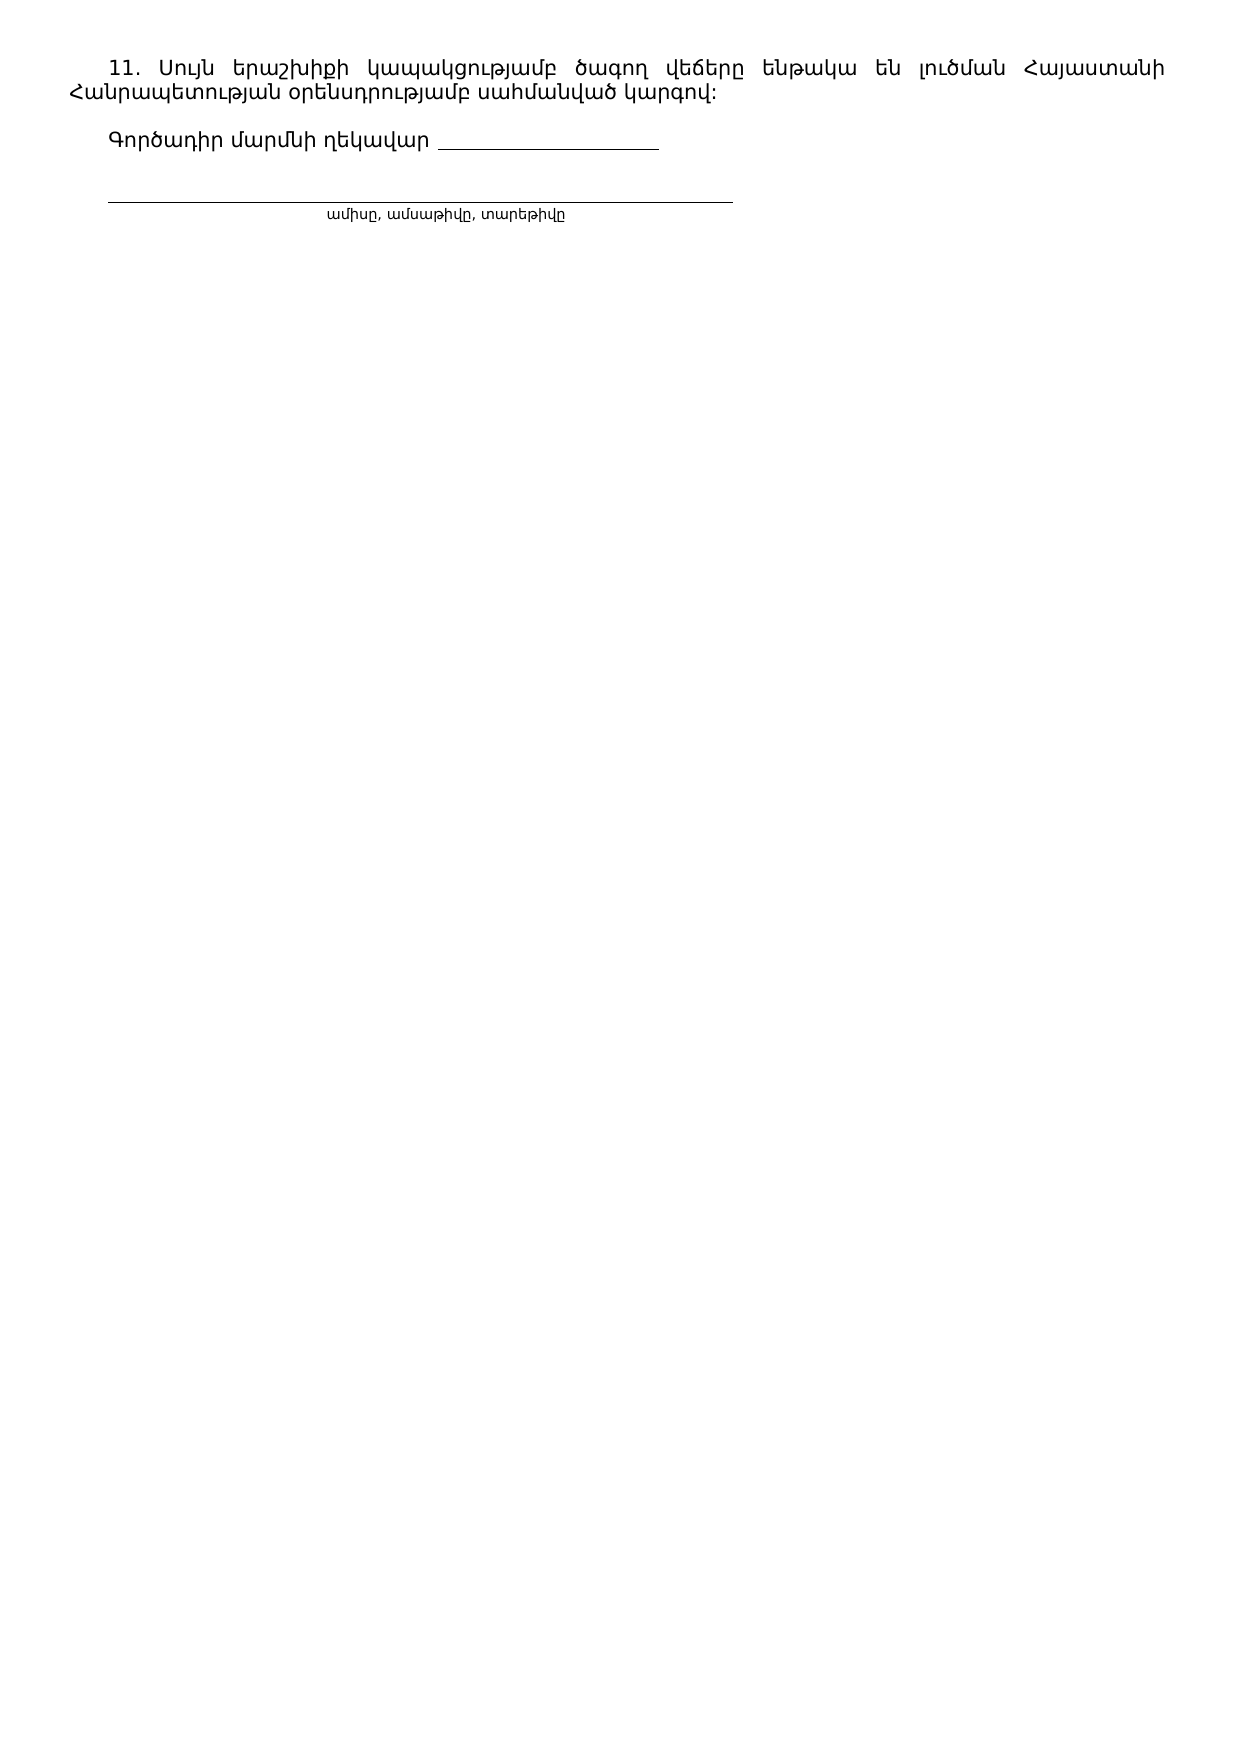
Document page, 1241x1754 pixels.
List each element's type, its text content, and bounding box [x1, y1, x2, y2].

text ամիսը, ամսաթիվը, տարեթիվը [69, 206, 1167, 235]
text Գործադիր մարմնի ղեկավար [69, 128, 1167, 153]
text 11. Սույն երաշխիքի կապակցությամբ ծագող վեճերը ենթակա են լուծման Հայաստանի Հանրապետության օրենսդրությամբ սահմանված կարգով: [69, 56, 1167, 104]
